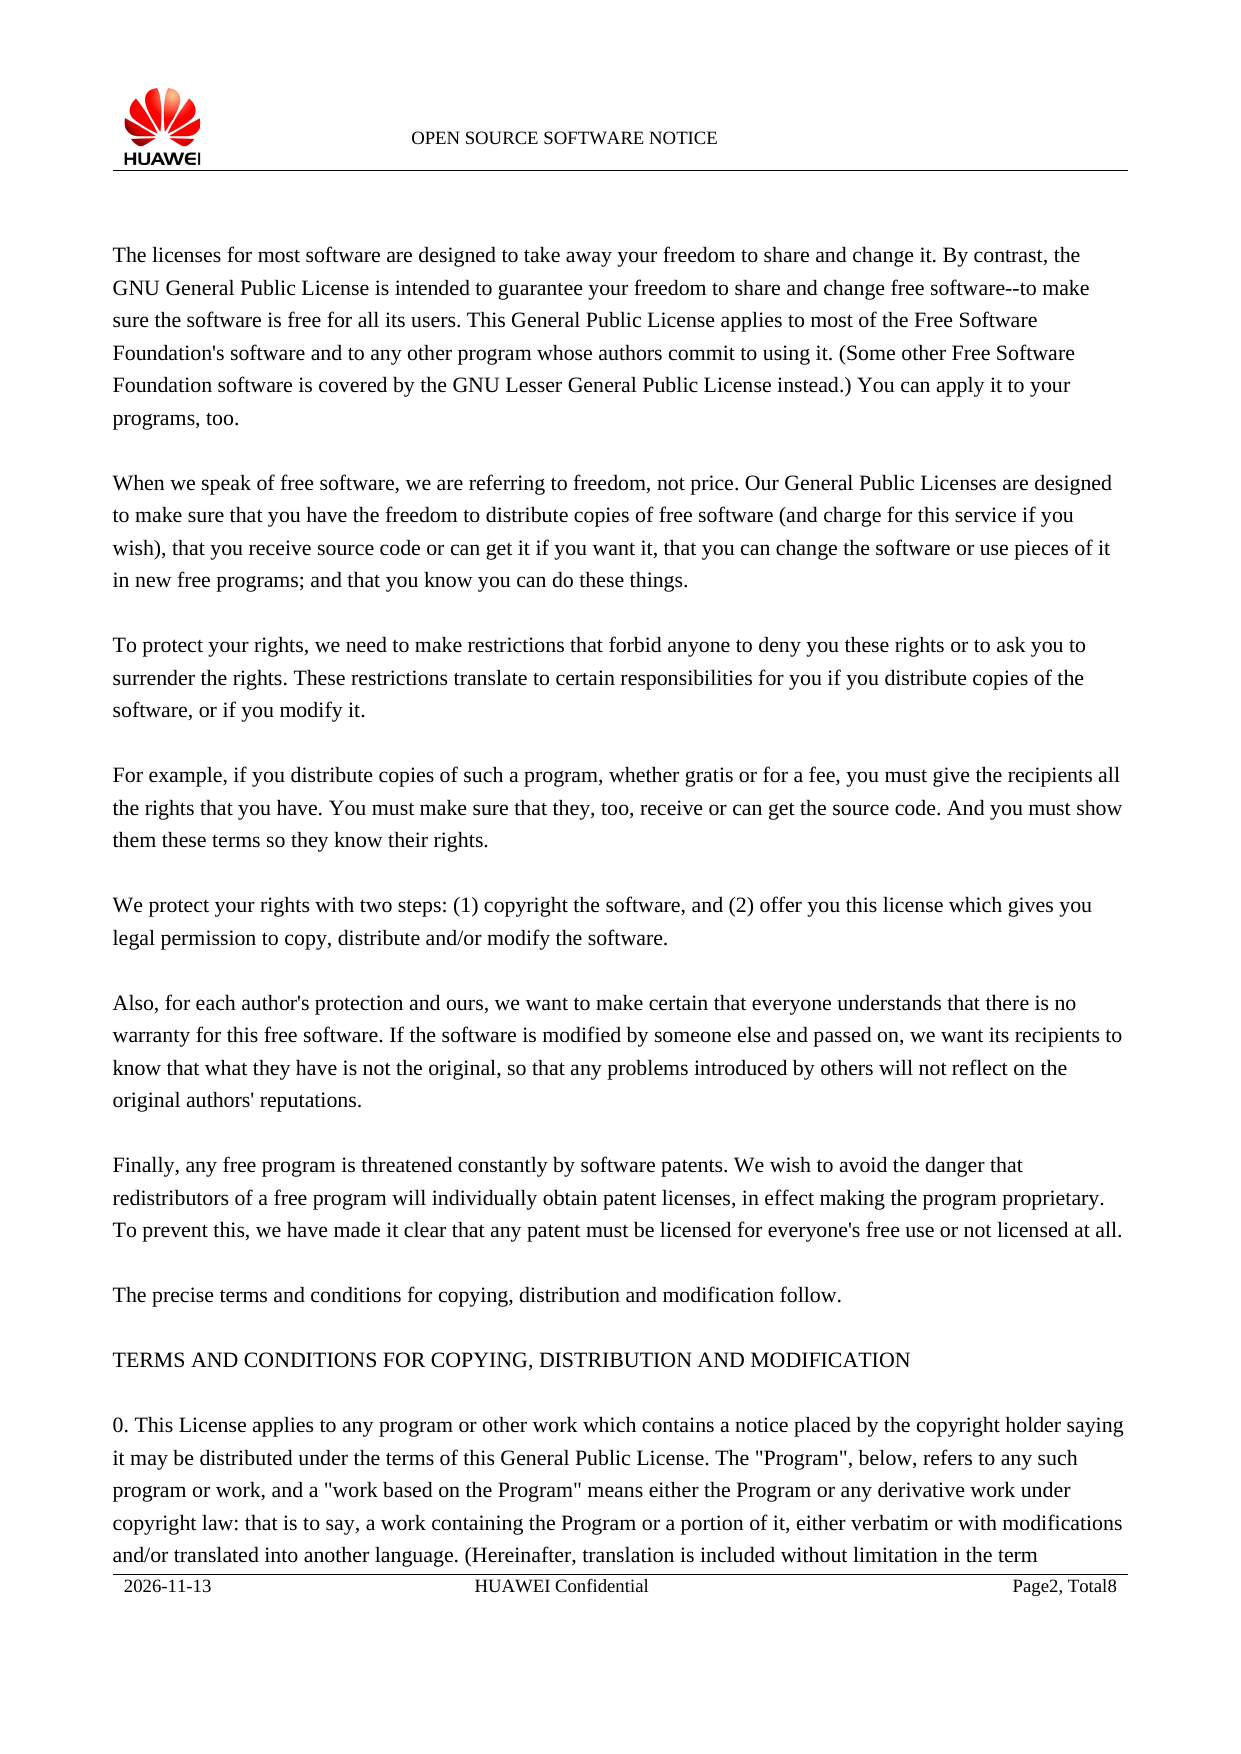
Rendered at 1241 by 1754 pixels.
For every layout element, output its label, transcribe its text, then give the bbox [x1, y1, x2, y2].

text We protect your rights with two steps: (1) copyright the software, and (2) offer you this license which gives you legal permission to copy, distribute and/or modify the software. [112, 889, 1128, 954]
text Also, for each author's protection and ours, we want to make certain that everyone understands that there is no warranty for this free software. If the software is modified by someone else and passed on, we want its recipients to know that what they have is not the original, so that any problems introduced by others will not reflect on the original authors' reputations. [112, 986, 1128, 1116]
text Finally, any free program is threatened constantly by software patents. We wish to avoid the danger that redistributors of a free program will individually obtain patent licenses, in effect making the program proprietary. To prevent this, we have made it clear that any patent must be licensed for everyone's free use or not licensed at all. [112, 1149, 1128, 1246]
text To protect your rights, we need to make restrictions that forbid anyone to deny you these rights or to ask you to surrender the rights. These restrictions translate to certain responsibilities for you if you distribute copies of the software, or if you modify it. [112, 629, 1128, 726]
picture [124, 88, 201, 165]
text The precise terms and conditions for copying, distribution and modification follow. [112, 1279, 1128, 1311]
text The licenses for most software are designed to take away your freedom to share and change it. By contrast, the GNU General Public License is intended to guarantee your freedom to share and change free software--to make sure the software is free for all its users. This General Public License applies to most of the Free Software Foundation's software and to any other program whose authors commit to using it. (Some other Free Software Foundation software is covered by the GNU Lesser General Public License instead.) You can apply it to your programs, too. [112, 239, 1128, 434]
text For example, if you distribute copies of such a program, whether gratis or for a fee, you must give the recipients all the rights that you have. You must make sure that they, too, receive or can get the source code. And you must show them these terms so they know their rights. [112, 759, 1128, 856]
text When we speak of free software, we are referring to freedom, not price. Our General Public Licenses are designed to make sure that you have the freedom to distribute copies of free software (and charge for this service if you wish), that you receive source code or can get it if you want it, that you can change the software or use pieces of it in new free programs; and that you know you can do these things. [112, 466, 1128, 596]
text TERMS AND CONDITIONS FOR COPYING, DISTRIBUTION AND MODIFICATION [112, 1344, 1128, 1376]
